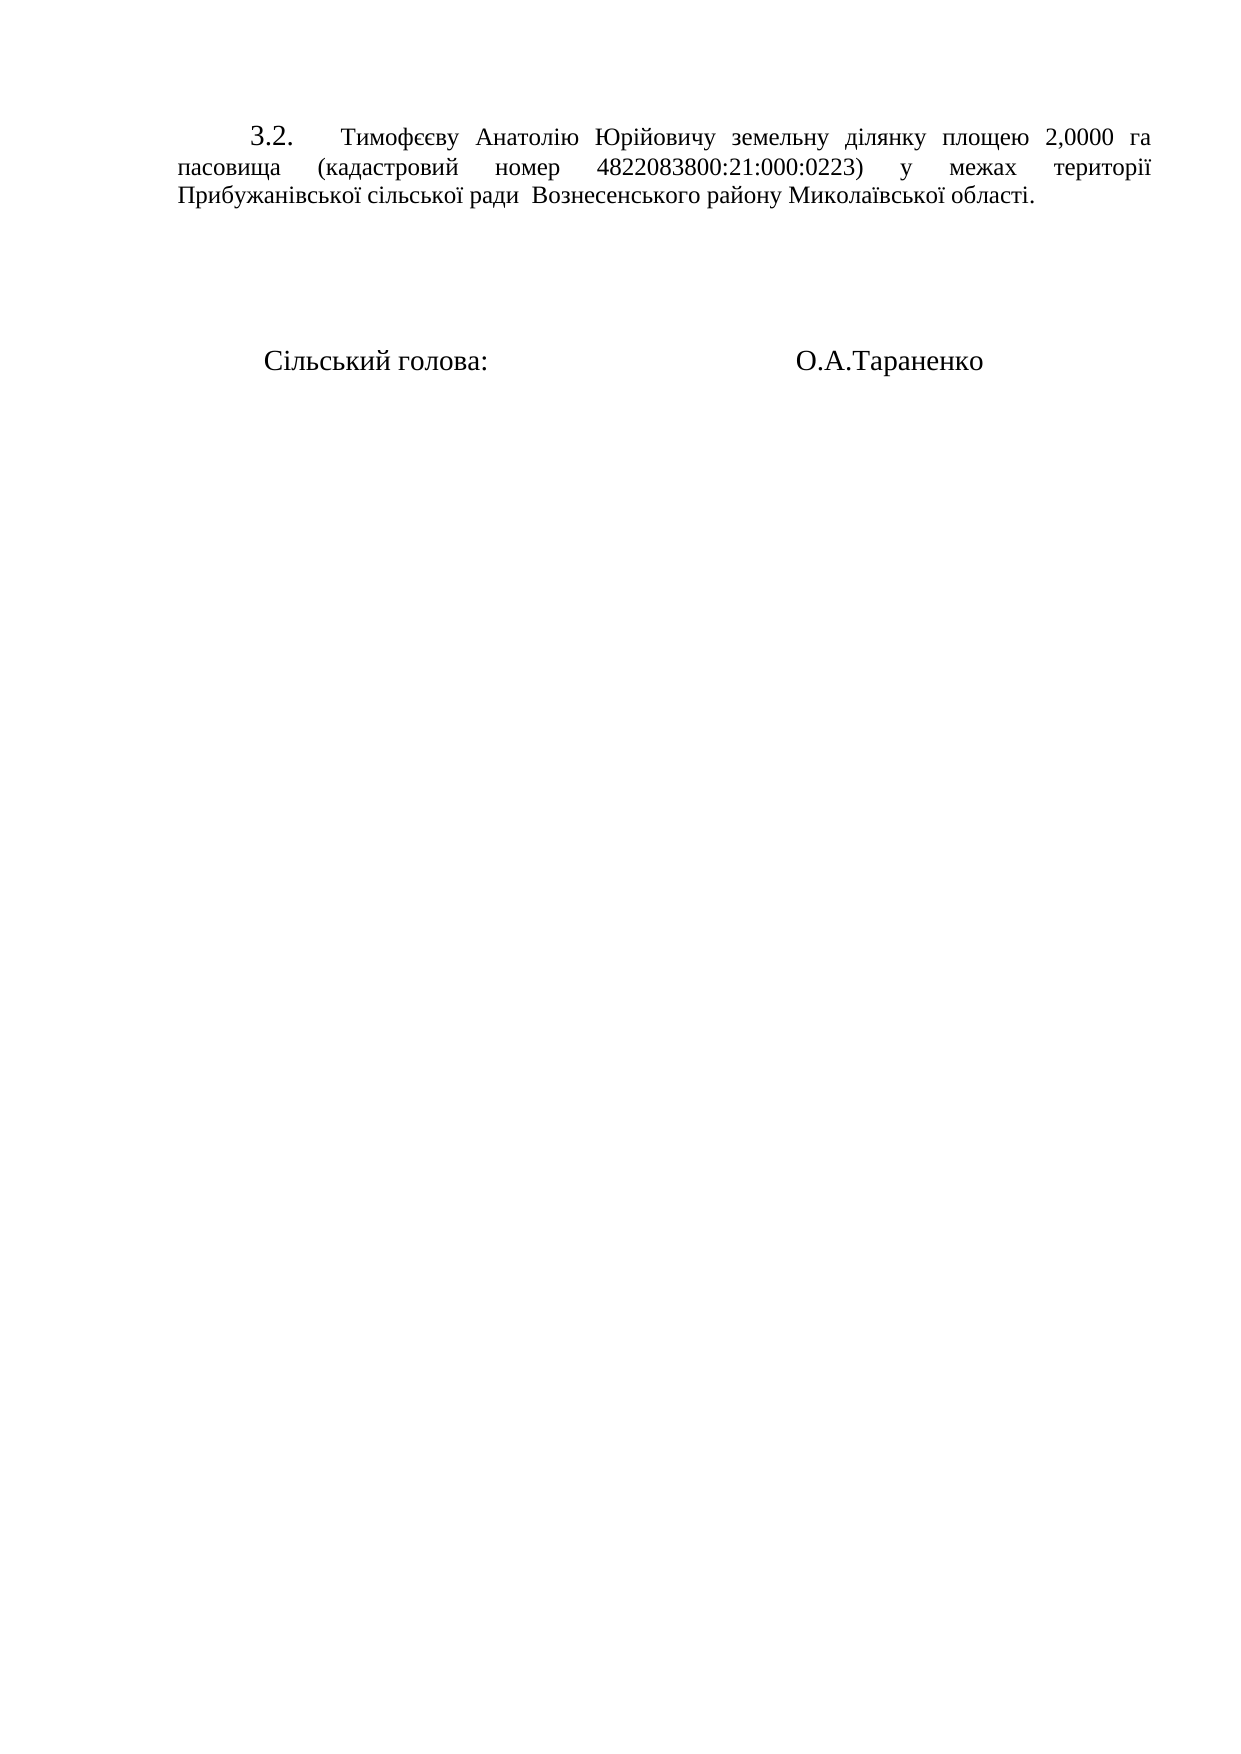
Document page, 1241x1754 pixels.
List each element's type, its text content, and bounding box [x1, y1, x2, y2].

list Тимофєєву Анатолію Юрійовичу земельну ділянку площею 2,0000 га пасовища (кадастровий номер 4822083800:21:000:0223) у межах території Прибужанівської сільської ради Вознесенського району Миколаївської області. [177, 118, 1152, 209]
list Сільський голова: О.А.Тараненко [264, 343, 1152, 377]
